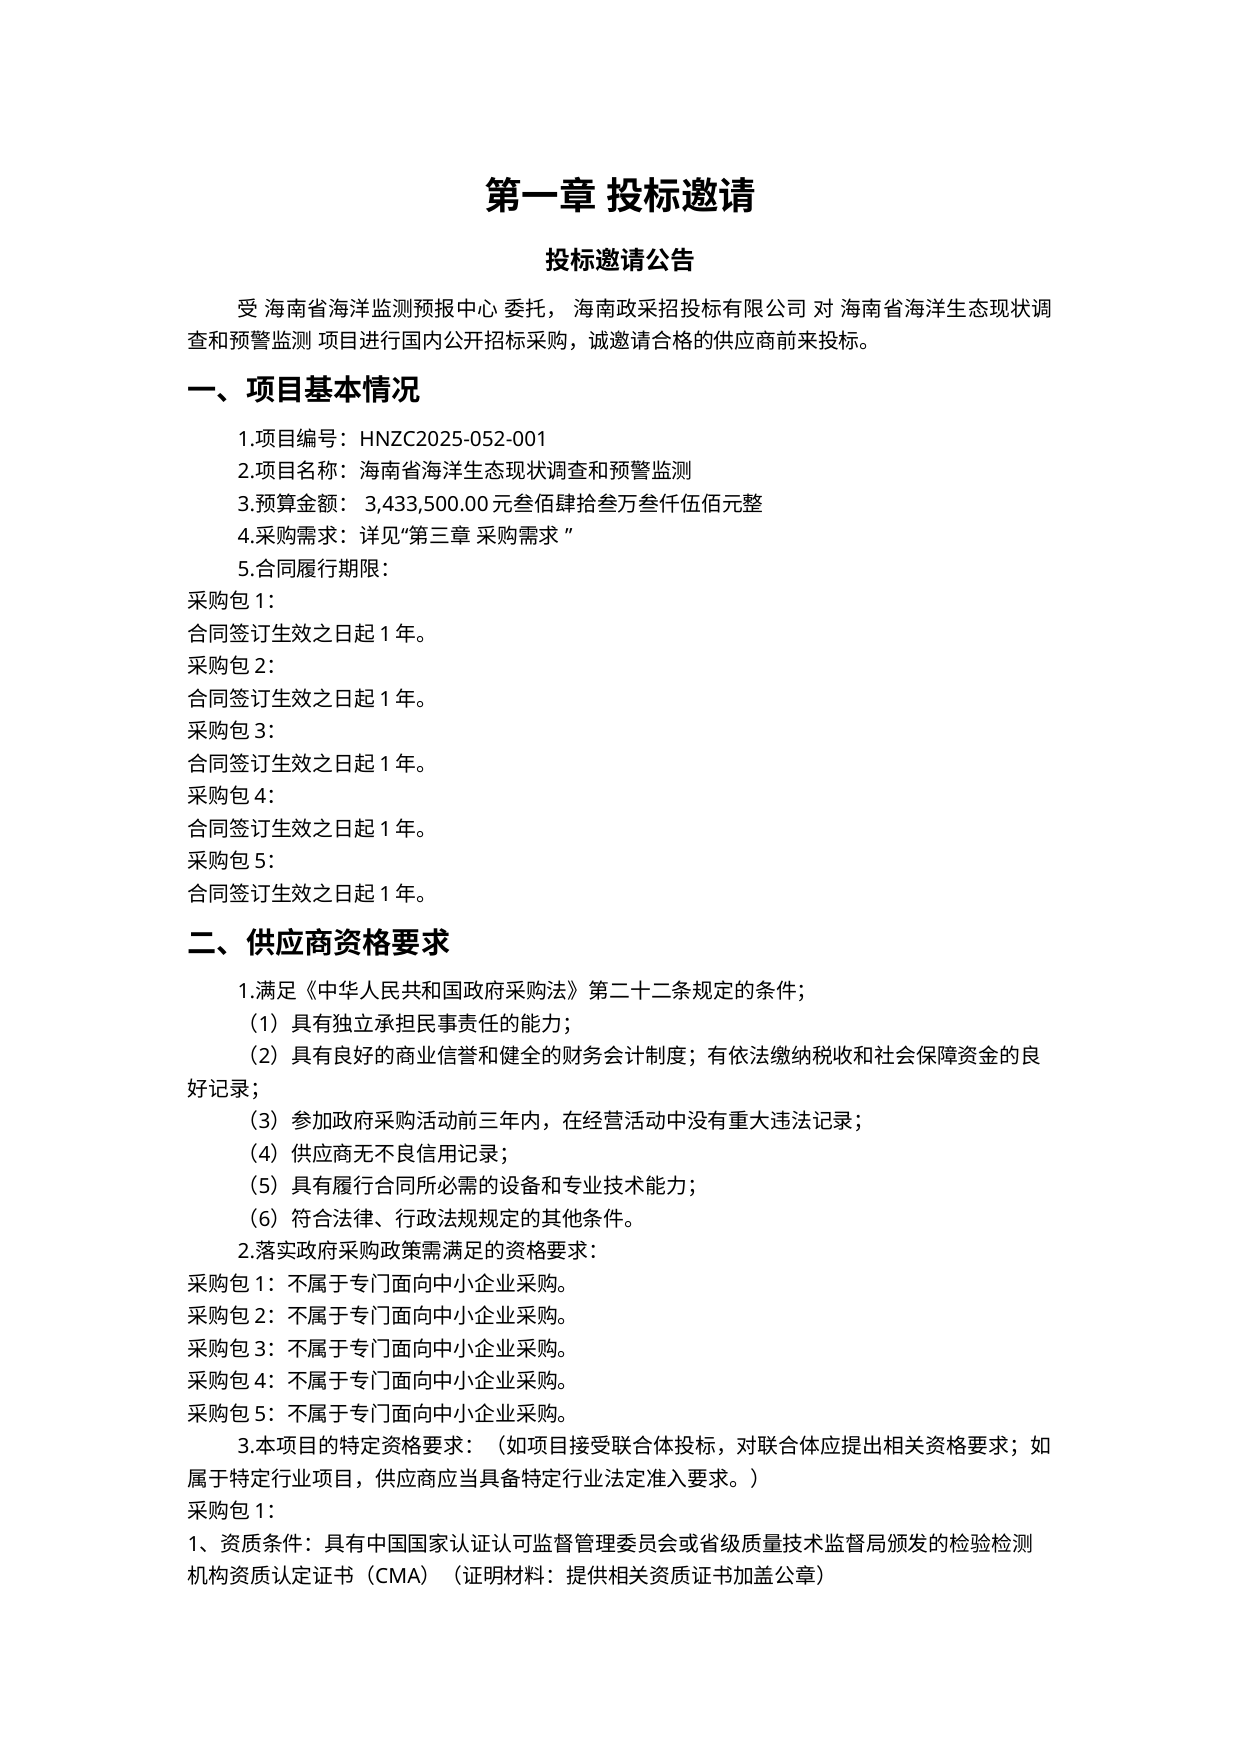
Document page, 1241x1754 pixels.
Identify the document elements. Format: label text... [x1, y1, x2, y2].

text 合同签订生效之日起1年。 [187, 617, 1053, 649]
text 采购包4： [187, 779, 1053, 812]
text 3.本项目的特定资格要求：（如项目接受联合体投标，对联合体应提出相关资格要求；如属于特定行业项目，供应商应当具备特定行业法定准入要求。） [187, 1429, 1053, 1494]
text 受 海南省海洋监测预报中心 委托， 海南政采招投标有限公司 对 海南省海洋生态现状调查和预警监测 项目进行国内公开招标采购，诚邀请合格的供应商前来投标。 [187, 292, 1053, 357]
text 合同签订生效之日起1年。 [187, 682, 1053, 714]
text 采购包2： [187, 649, 1053, 682]
text 2.项目名称：海南省海洋生态现状调查和预警监测 [187, 454, 1053, 487]
text （4）供应商无不良信用记录； [187, 1137, 1053, 1169]
text 采购包1：不属于专门面向中小企业采购。 [187, 1267, 1053, 1299]
text （6）符合法律、行政法规规定的其他条件。 [187, 1202, 1053, 1234]
text 采购包5： [187, 844, 1053, 877]
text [187, 1527, 1053, 1592]
text 采购包1： [187, 1494, 1053, 1527]
text 采购包3： [187, 714, 1053, 747]
text 合同签订生效之日起1年。 [187, 747, 1053, 779]
text 第一章 投标邀请 [187, 162, 1053, 227]
text 5.合同履行期限： [187, 552, 1053, 584]
text 采购包2：不属于专门面向中小企业采购。 [187, 1299, 1053, 1332]
text （3）参加政府采购活动前三年内，在经营活动中没有重大违法记录； [187, 1104, 1053, 1137]
text 1.项目编号：HNZC2025-052-001 [187, 422, 1053, 454]
text 一、项目基本情况 [187, 357, 1053, 422]
text （5）具有履行合同所必需的设备和专业技术能力； [187, 1169, 1053, 1202]
text 3.预算金额： 3,433,500.00元叁佰肆拾叁万叁仟伍佰元整 [187, 487, 1053, 519]
text 采购包5：不属于专门面向中小企业采购。 [187, 1397, 1053, 1429]
text 合同签订生效之日起1年。 [187, 877, 1053, 909]
text 2.落实政府采购政策需满足的资格要求： [187, 1234, 1053, 1267]
text 4.采购需求：详见“第三章 采购需求 ” [187, 519, 1053, 552]
text 1.满足《中华人民共和国政府采购法》第二十二条规定的条件； [187, 974, 1053, 1007]
text 投标邀请公告 [187, 227, 1053, 292]
text 合同签订生效之日起1年。 [187, 812, 1053, 844]
text 采购包1： [187, 584, 1053, 617]
text 采购包3：不属于专门面向中小企业采购。 [187, 1332, 1053, 1364]
text （1）具有独立承担民事责任的能力； [187, 1007, 1053, 1039]
text 二、供应商资格要求 [187, 909, 1053, 974]
text 采购包4：不属于专门面向中小企业采购。 [187, 1364, 1053, 1397]
text （2）具有良好的商业信誉和健全的财务会计制度；有依法缴纳税收和社会保障资金的良好记录； [187, 1039, 1053, 1104]
